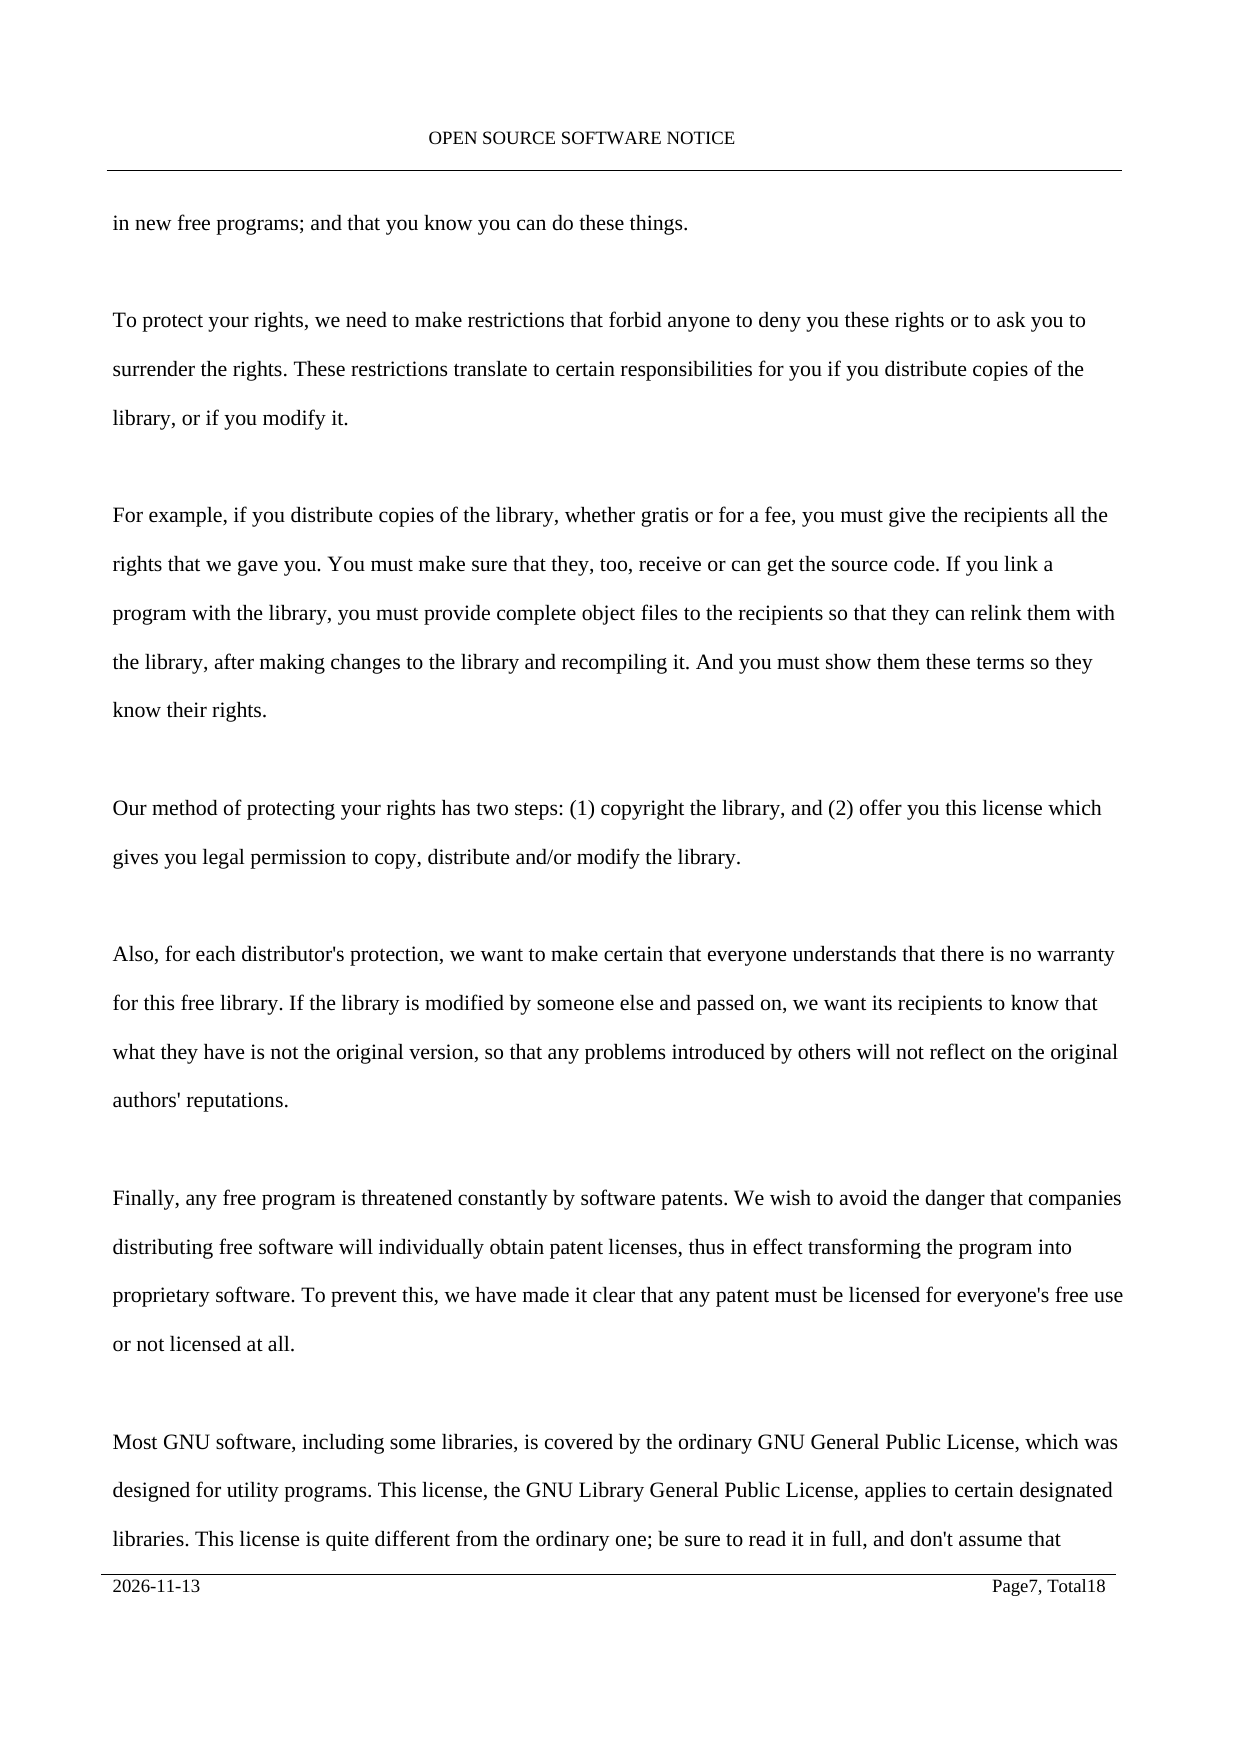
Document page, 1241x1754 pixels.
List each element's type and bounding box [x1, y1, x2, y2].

text [112, 206, 1128, 1555]
